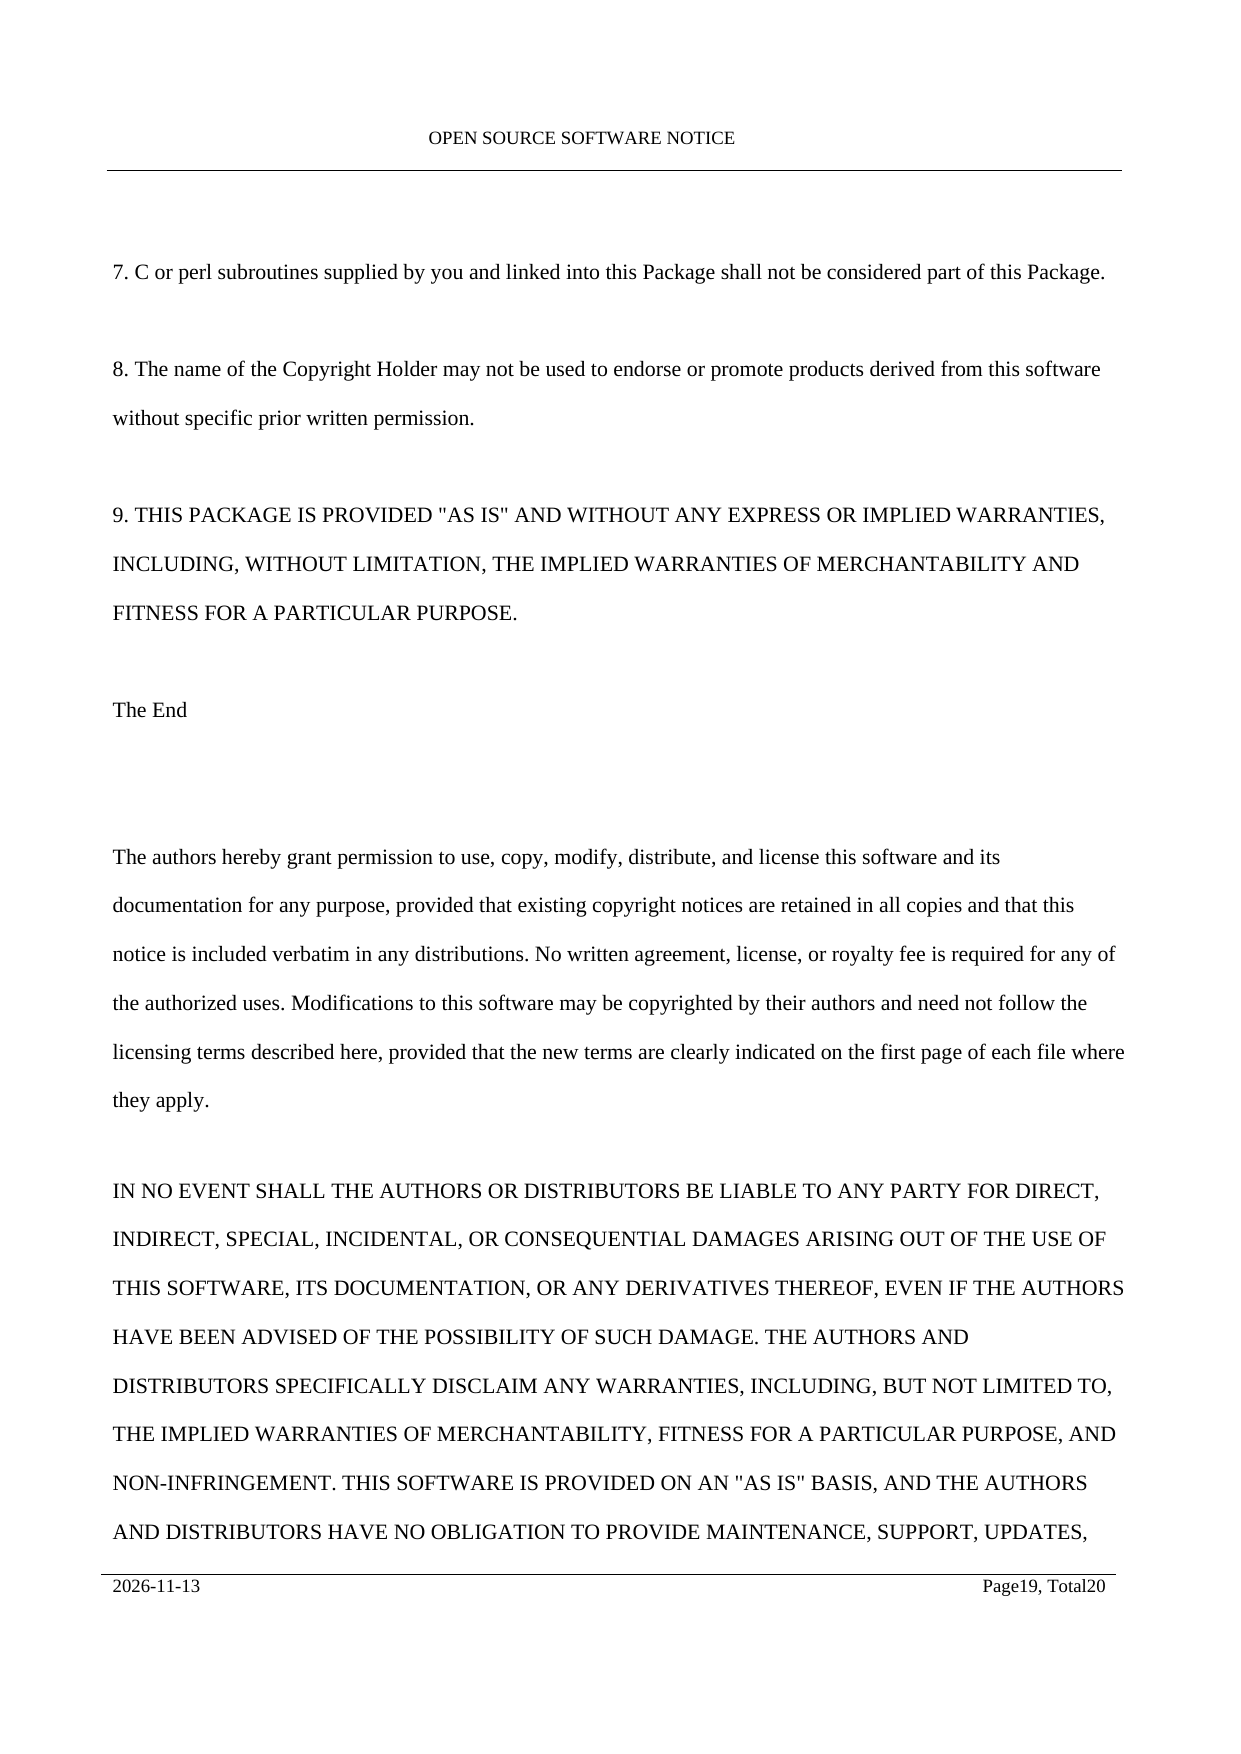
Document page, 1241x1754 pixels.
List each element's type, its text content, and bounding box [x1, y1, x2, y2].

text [112, 1174, 1128, 1548]
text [112, 206, 1128, 824]
text The authors hereby grant permission to use, copy, modify, distribute, and license this software and its documentation for any purpose, provided that existing copyright notices are retained in all copies and that this notice is included verbatim in any distributions. No written agreement, license, or royalty fee is required for any of the authorized uses. Modifications to this software may be copyrighted by their authors and need not follow the licensing terms described here, provided that the new terms are clearly indicated on the first page of each file where they apply. [112, 840, 1128, 1116]
